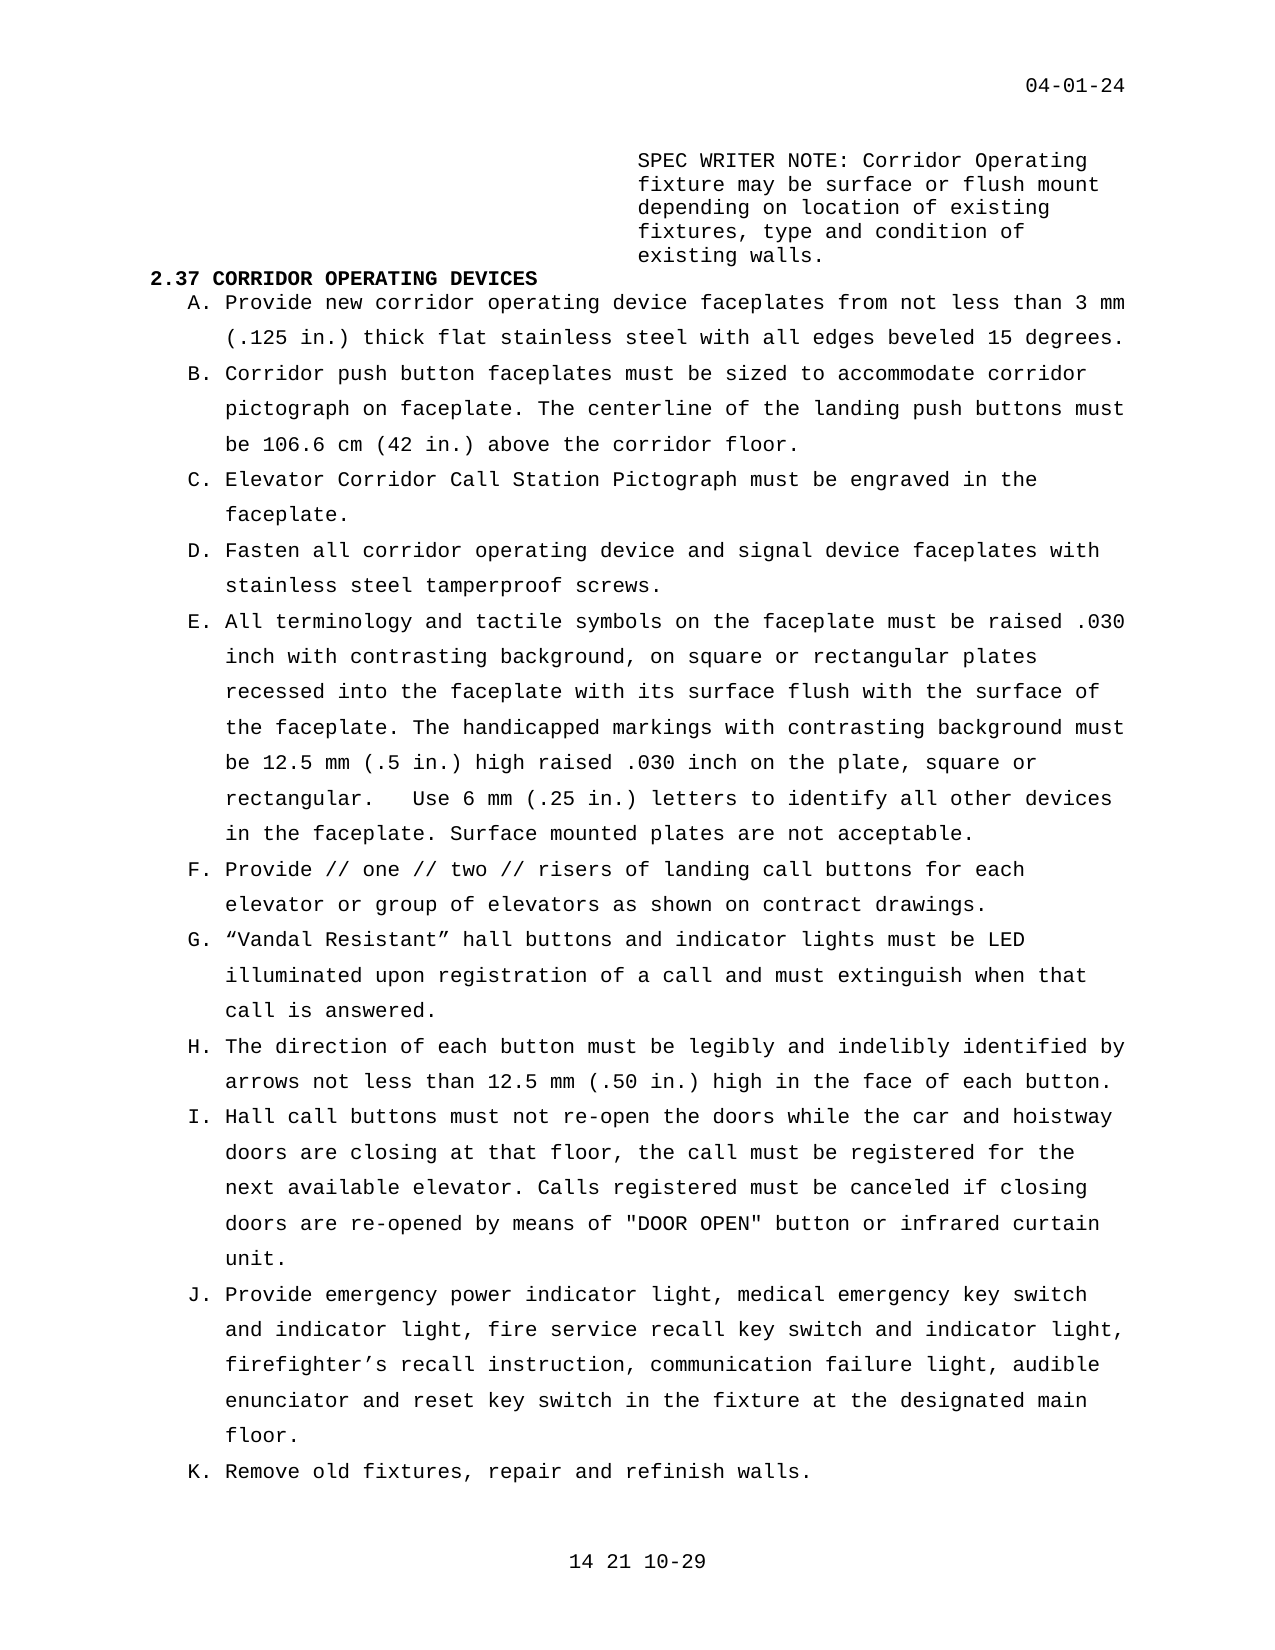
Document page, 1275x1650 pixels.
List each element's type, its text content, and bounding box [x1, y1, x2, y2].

text A. Provide new corridor operating device faceplates from not less than 3 mm (.125 in.) thick flat stainless steel with all edges beveled 15 degrees. [187, 292, 1125, 351]
text E. All terminology and tactile symbols on the faceplate must be raised .030 inch with contrasting background, on square or rectangular plates recessed into the faceplate with its surface flush with the surface of the faceplate. The handicapped markings with contrasting background must be 12.5 mm (.5 in.) high raised .030 inch on the plate, square or rectangular. Use 6 mm (.25 in.) letters to identify all other devices in the faceplate. Surface mounted plates are not acceptable. [187, 611, 1125, 847]
text C. Elevator Corridor Call Station Pictograph must be engraved in the faceplate. [187, 469, 1125, 528]
text 2.37 corridor operating devices [150, 268, 1125, 292]
text D. Fasten all corridor operating device and signal device faceplates with stainless steel tamperproof screws. [187, 540, 1125, 599]
text J. Provide emergency power indicator light, medical emergency key switch and indicator light, fire service recall key switch and indicator light, firefighter’s recall instruction, communication failure light, audible enunciator and reset key switch in the fixture at the designated main floor. [187, 1283, 1125, 1449]
text SPEC WRITER NOTE: Corridor Operating fixture may be surface or flush mount depending on location of existing fixtures, type and condition of existing walls. [637, 150, 1125, 268]
text K. Remove old fixtures, repair and refinish walls. [187, 1461, 1125, 1484]
text F. Provide // one // two // risers of landing call buttons for each elevator or group of elevators as shown on contract drawings. [187, 858, 1125, 918]
text H. The direction of each button must be legibly and indelibly identified by arrows not less than 12.5 mm (.50 in.) high in the face of each button. [187, 1036, 1125, 1095]
text I. Hall call buttons must not re-open the doors while the car and hoistway doors are closing at that floor, the call must be registered for the next available elevator. Calls registered must be canceled if closing doors are re-opened by means of "DOOR OPEN" button or infrared curtain unit. [187, 1106, 1125, 1272]
text B. Corridor push button faceplates must be sized to accommodate corridor pictograph on faceplate. The centerline of the landing push buttons must be 106.6 cm (42 in.) above the corridor floor. [187, 363, 1125, 457]
text G. “Vandal Resistant” hall buttons and indicator lights must be LED illuminated upon registration of a call and must extinguish when that call is answered. [187, 929, 1125, 1024]
